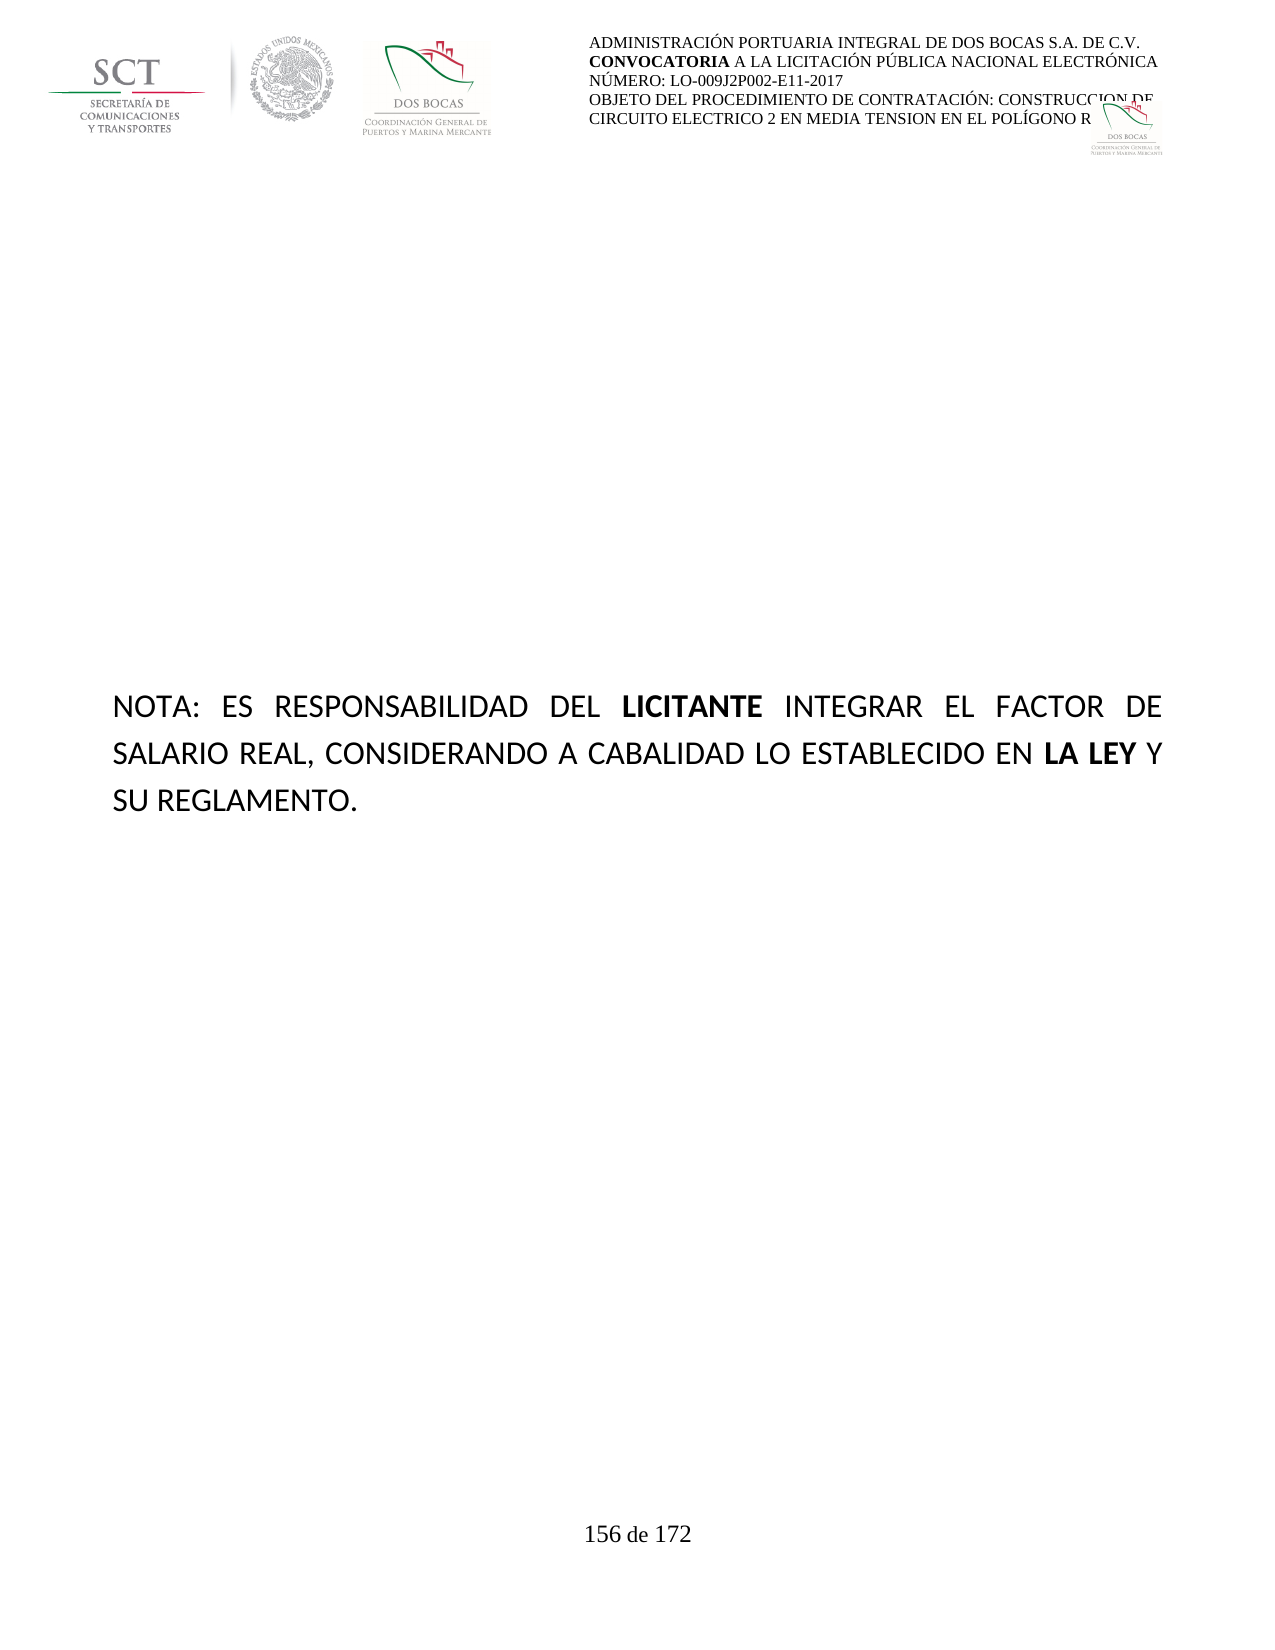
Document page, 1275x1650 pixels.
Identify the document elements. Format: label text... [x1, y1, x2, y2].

picture [1090, 101, 1163, 155]
picture [362, 41, 492, 137]
text NOTA: ES RESPONSABILIDAD DEL LICITANTE INTEGRAR EL FACTOR DE SALARIO REAL, CONSIDERANDO A CABALIDAD LO ESTABLECIDO EN LA LEY Y SU REGLAMENTO. [112, 685, 1162, 819]
picture [32, 21, 342, 137]
